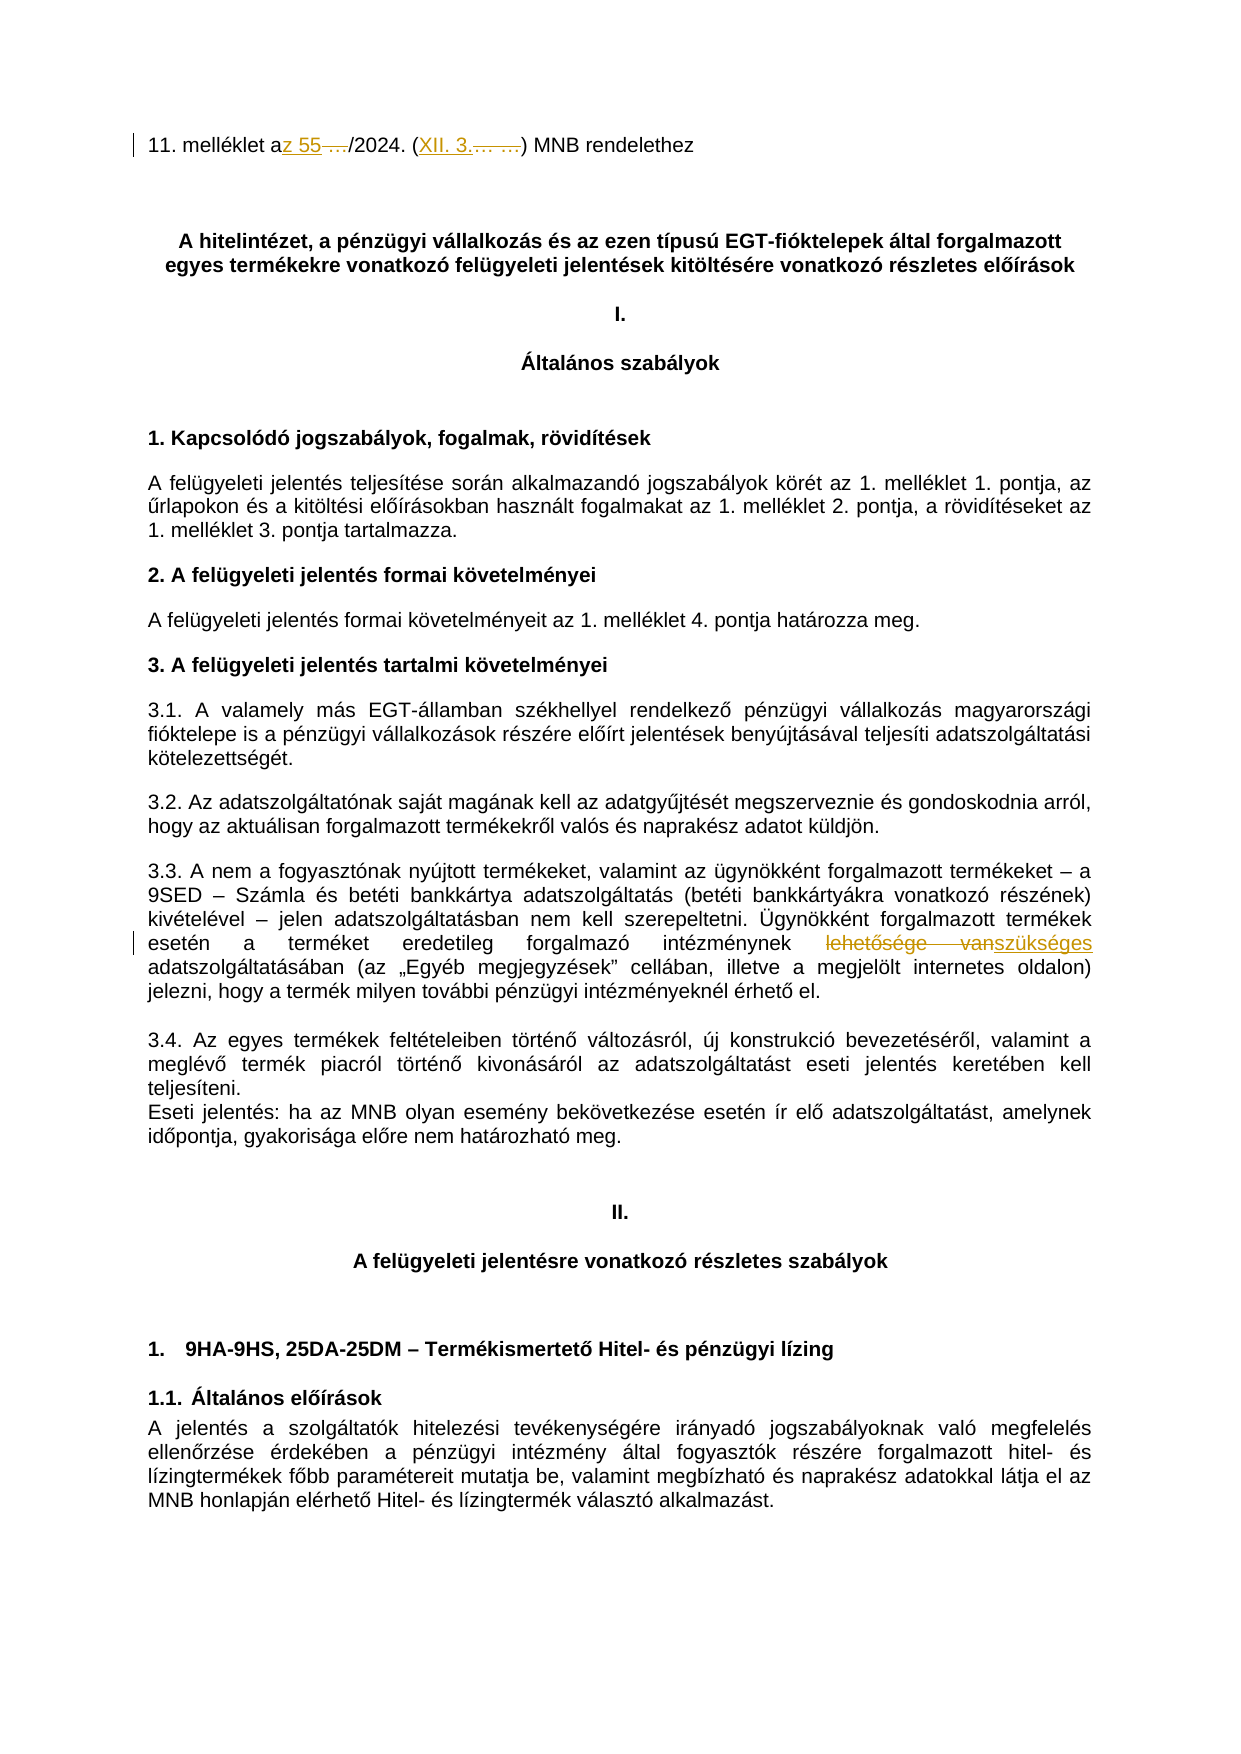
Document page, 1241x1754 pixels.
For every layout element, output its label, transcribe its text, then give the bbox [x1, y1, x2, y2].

subtitle Általános előírások [148, 1385, 1092, 1409]
subtitle Általános szabályok [148, 351, 1092, 374]
subtitle I. [148, 302, 1092, 326]
text A felügyeleti jelentés teljesítése során alkalmazandó jogszabályok körét az 1. melléklet 1. pontja, az űrlapokon és a kitöltési előírásokban használt fogalmakat az 1. melléklet 2. pontja, a rövidítéseket az 1. melléklet 3. pontja tartalmazza. [148, 470, 1092, 542]
text 1. Kapcsolódó jogszabályok, fogalmak, rövidítések [148, 426, 1092, 449]
text 2. A felügyeleti jelentés formai követelményei [148, 563, 1092, 587]
text 3.3. A nem a fogyasztónak nyújtott termékeket, valamint az ügynökként forgalmazott termékeket – a 9SED – Számla és betéti bankkártya adatszolgáltatás (betéti bankkártyákra vonatkozó részének) kivételével – jelen adatszolgáltatásban nem kell szerepeltetni. Ügynökként forgalmazott termékek esetén a terméket eredetileg forgalmazó intézménynek adatszolgáltatásában (az „Egyéb megjegyzések” cellában, illetve a megjelölt internetes oldalon) jelezni, hogy a termék milyen további pénzügyi intézményeknél érhető el. [148, 859, 1092, 1003]
text A felügyeleti jelentés formai követelményeit az 1. melléklet 4. pontja határozza meg. [148, 608, 1092, 632]
text 3.2. Az adatszolgáltatónak saját magának kell az adatgyűjtését megszerveznie és gondoskodnia arról, hogy az aktuálisan forgalmazott termékekről valós és naprakész adatot küldjön. [148, 790, 1092, 838]
text A jelentés a szolgáltatók hitelezési tevékenységére irányadó jogszabályoknak való megfelelés ellenőrzése érdekében a pénzügyi intézmény által fogyasztók részére forgalmazott hitel- és lízingtermékek főbb paramétereit mutatja be, valamint megbízható és naprakész adatokkal látja el az MNB honlapján elérhető Hitel- és lízingtermék választó alkalmazást. [148, 1416, 1092, 1511]
text Eseti jelentés: ha az MNB olyan esemény bekövetkezése esetén ír elő adatszolgáltatást, amelynek időpontja, gyakorisága előre nem határozható meg. [148, 1099, 1092, 1147]
subtitle A felügyeleti jelentésre vonatkozó részletes szabályok [148, 1249, 1092, 1273]
subtitle 9HA-9HS, 25DA-25DM – Termékismertető Hitel- és pénzügyi lízing [148, 1336, 1092, 1360]
text 3.1. A valamely más EGT-államban székhellyel rendelkező pénzügyi vállalkozás magyarországi fióktelepe is a pénzügyi vállalkozások részére előírt jelentések benyújtásával teljesíti adatszolgáltatási kötelezettségét. [148, 697, 1092, 769]
text 3.4. Az egyes termékek feltételeiben történő változásról, új konstrukció bevezetéséről, valamint a meglévő termék piacról történő kivonásáról az adatszolgáltatást eseti jelentés keretében kell teljesíteni. [148, 1028, 1092, 1099]
text A hitelintézet, a pénzügyi vállalkozás és az ezen típusú EGT-fióktelepek által forgalmazott egyes termékekre vonatkozó felügyeleti jelentések kitöltésére vonatkozó részletes előírások [148, 229, 1092, 277]
text 11. melléklet a/2024. () MNB rendelethez [148, 133, 1092, 157]
text 3. A felügyeleti jelentés tartalmi követelményei [148, 653, 1092, 677]
subtitle II. [148, 1200, 1092, 1224]
